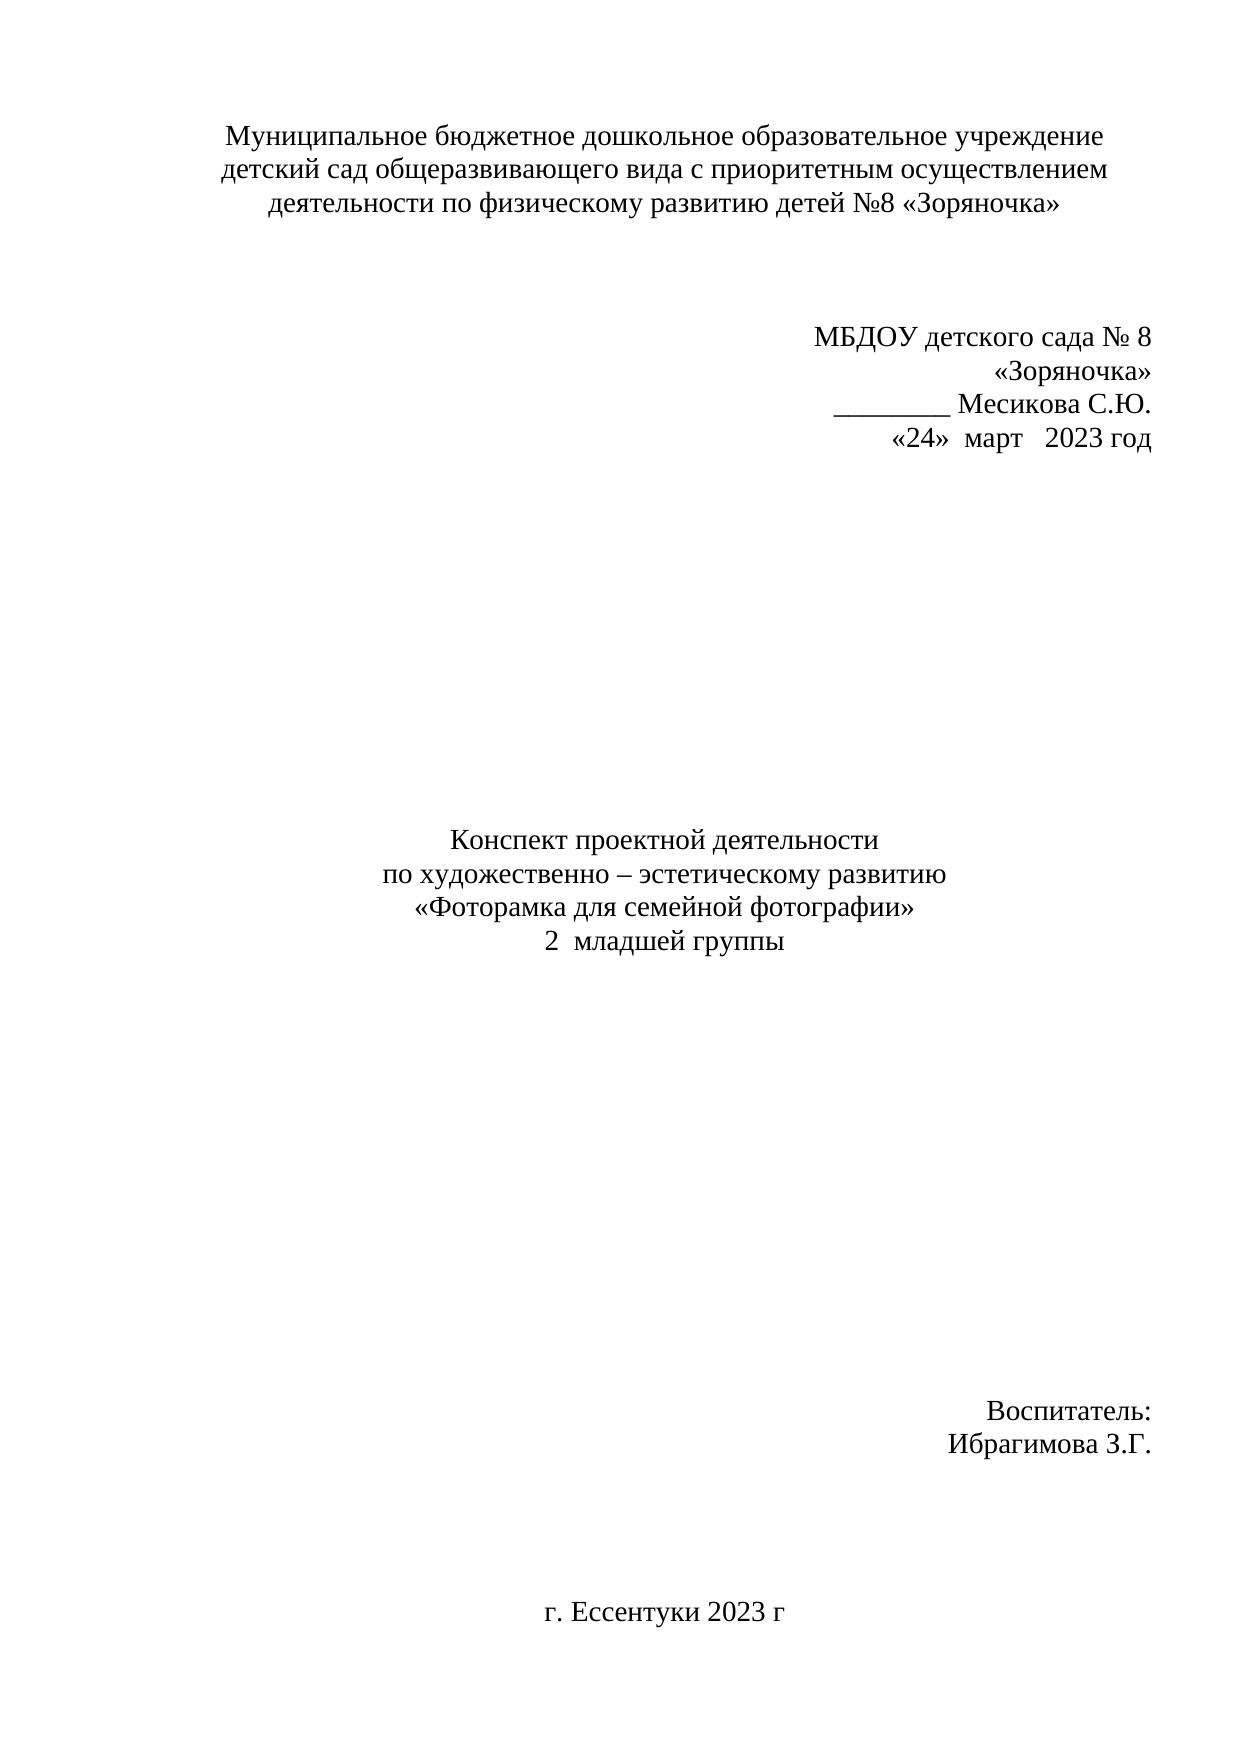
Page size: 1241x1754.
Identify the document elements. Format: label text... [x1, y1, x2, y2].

text Муниципальное бюджетное дошкольное образовательное учреждение детский сад общеразвивающего вида с приоритетным осуществлением деятельности по физическому развитию детей №8 «Зоряночка» [177, 118, 1152, 219]
text Ибрагимова З.Г. [177, 1426, 1152, 1460]
text «Фоторамка для семейной фотографии» [177, 889, 1152, 923]
text 2 младшей группы [177, 923, 1152, 957]
text Воспитатель: [177, 1393, 1152, 1426]
text по художественно – эстетическому развитию [177, 856, 1152, 889]
text ________ Месикова С.Ю. [177, 386, 1152, 420]
text «24» март 2023 год [177, 420, 1152, 453]
text Конспект проектной деятельности [177, 822, 1152, 856]
text «Зоряночка» [177, 353, 1152, 386]
text МБДОУ детского сада № 8 [177, 319, 1152, 353]
text г. Ессентуки 2023 г [177, 1594, 1152, 1627]
